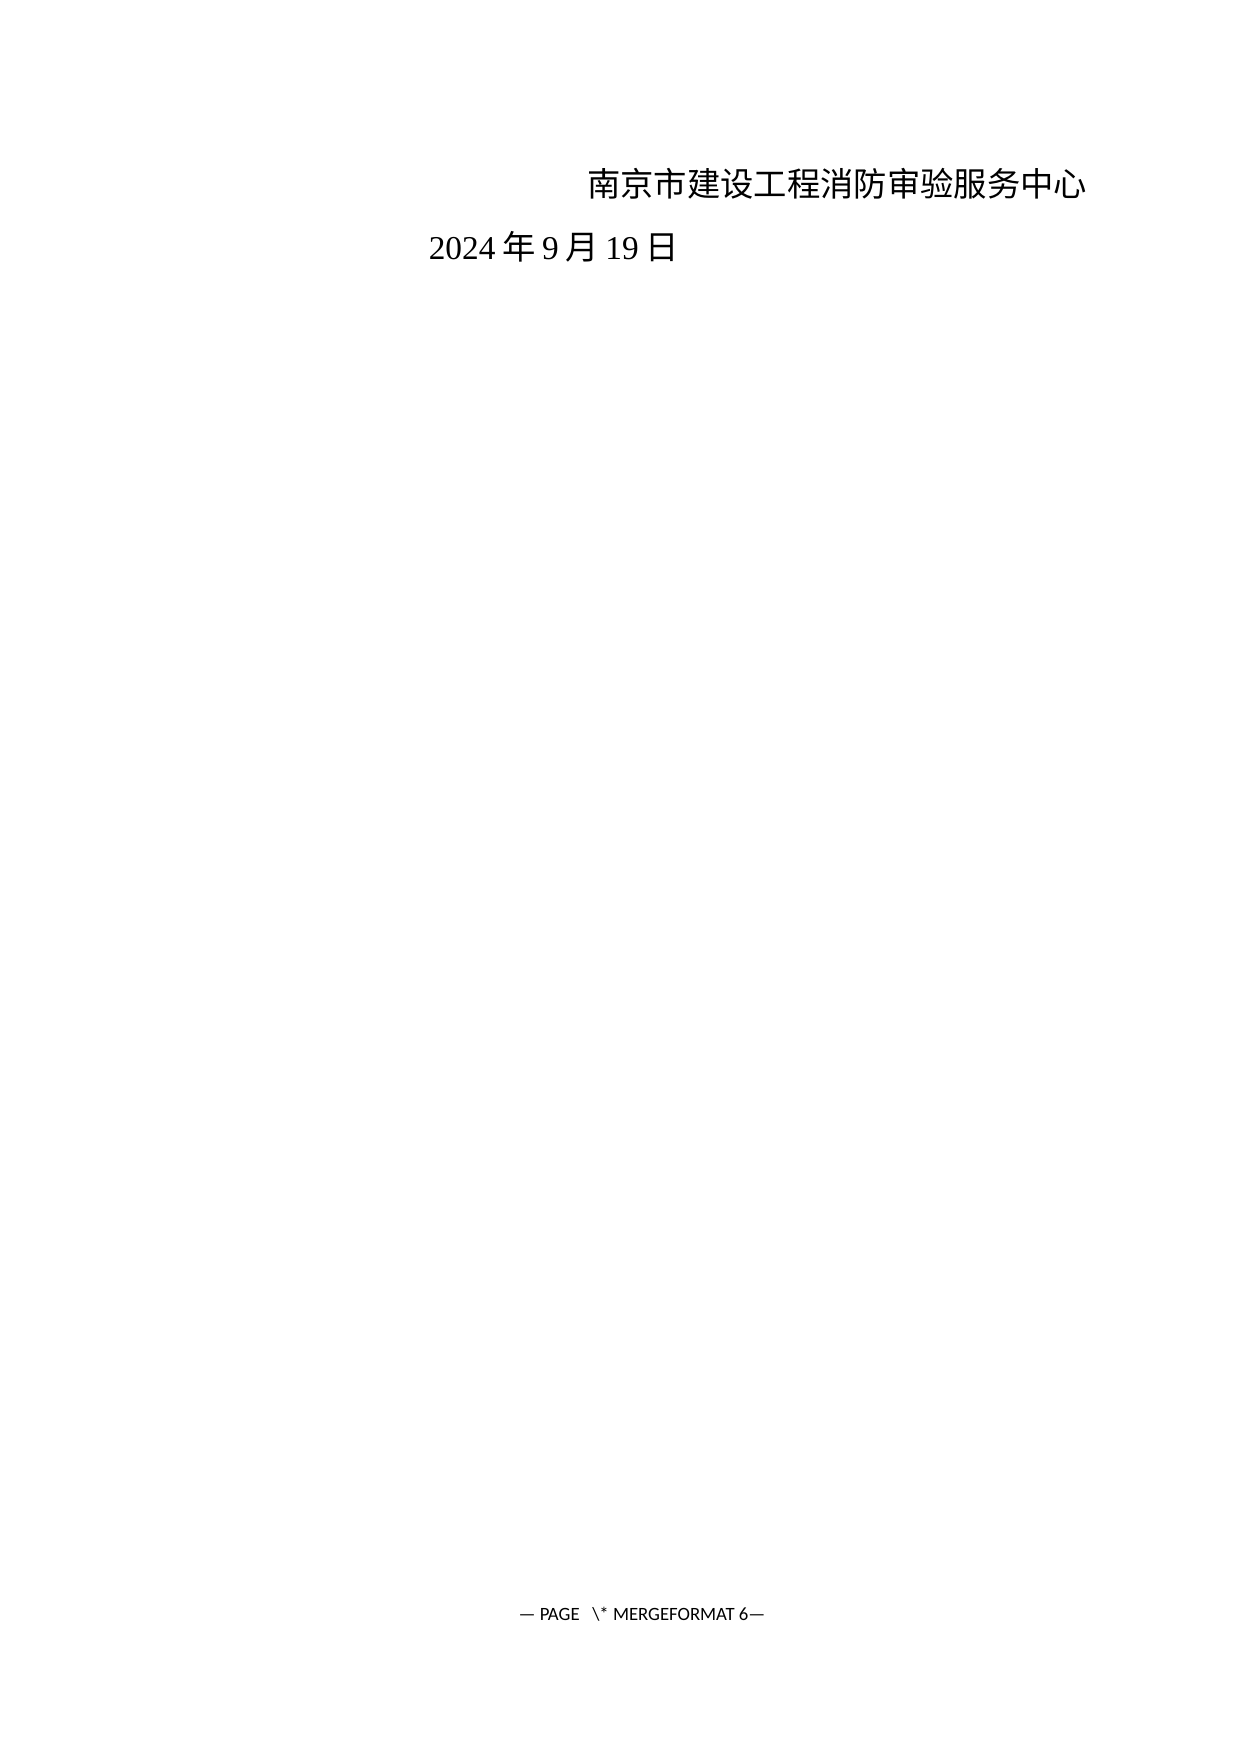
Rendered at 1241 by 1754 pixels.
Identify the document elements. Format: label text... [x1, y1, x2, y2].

text 2024年9月19日 [153, 209, 1092, 272]
text 南京市建设工程消防审验服务中心 [153, 147, 1092, 209]
